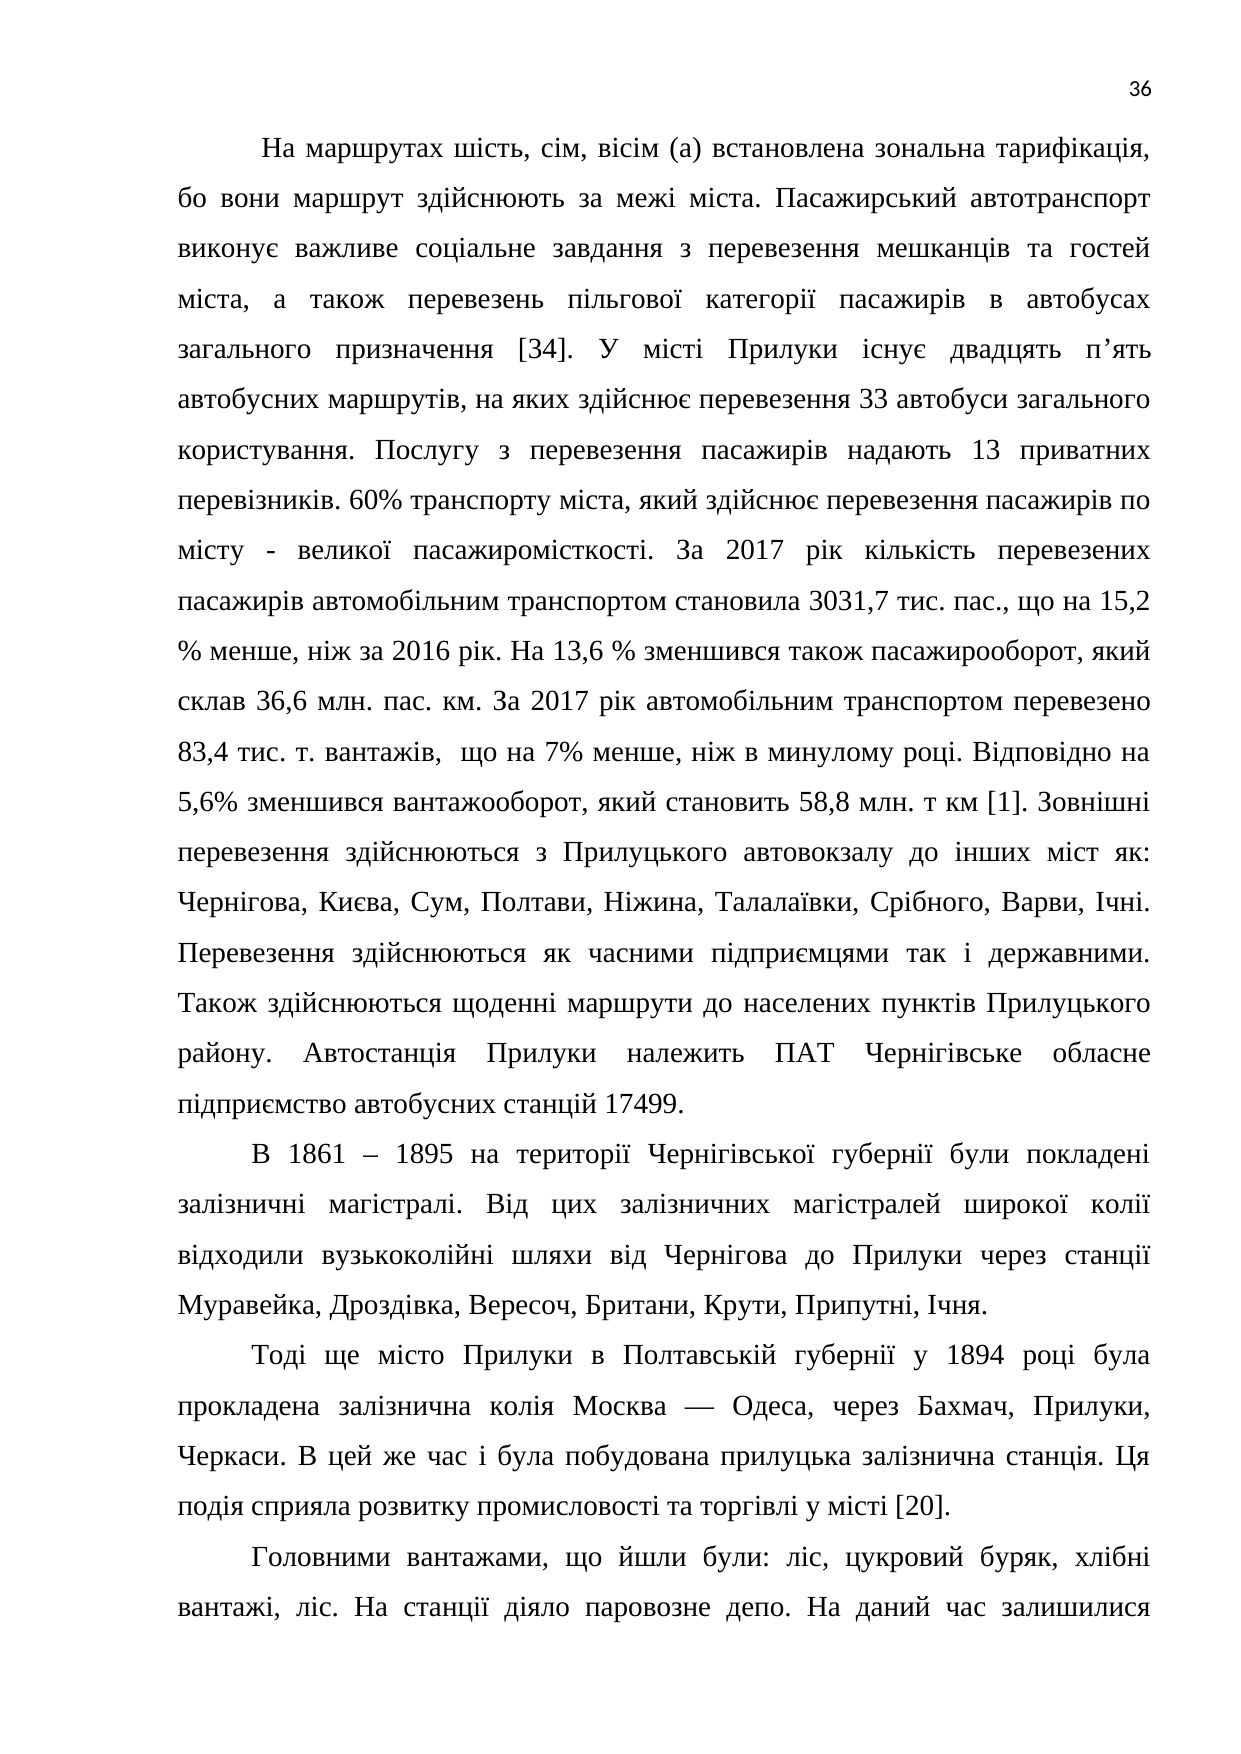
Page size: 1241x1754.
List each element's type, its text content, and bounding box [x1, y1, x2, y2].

text Тоді ще місто Прилуки в Полтавській губернії у 1894 році була прокладена залізнична колія Москва — Одеса, через Бахмач, Прилуки, Черкаси. В цей же час і була побудована прилуцька залізнична станція. Ця подія сприяла розвитку промисловості та торгівлі у місті [20]. [177, 1337, 1152, 1522]
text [177, 1539, 1152, 1622]
text На маршрутах шість, сім, вісім (а) встановлена зональна тарифікація, бо вони маршрут здійснюють за межі міста. Пасажирський автотранспорт виконує важливе соціальне завдання з перевезення мешканців та гостей міста, а також перевезень пільгової категорії пасажирів в автобусах загального призначення [34]. У місті Прилуки існує двадцять п’ять автобусних маршрутів, на яких здійснює перевезення 33 автобуси загального користування. Послугу з перевезення пасажирів надають 13 приватних перевізників. 60% транспорту міста, який здійснює перевезення пасажирів по місту - великої пасажиромісткості. За 2017 рік кількість перевезених пасажирів автомобільним транспортом становила 3031,7 тис. пас., що на 15,2 % менше, ніж за 2016 рік. На 13,6 % зменшився також пасажирооборот, який склав 36,6 млн. пас. км. За 2017 рік автомобільним транспортом перевезено 83,4 тис. т. вантажів, що на 7% менше, ніж в минулому році. Відповідно на 5,6% зменшився вантажооборот, який становить 58,8 млн. т км [1]. Зовнішні перевезення здійснюються з Прилуцького автовокзалу до інших міст як: Чернігова, Києва, Сум, Полтави, Ніжина, Талалаївки, Срібного, Варви, Ічні. Перевезення здійснюються як часними підприємцями так і державними. Також здійснюються щоденні маршрути до населених пунктів Прилуцького району. Автостанція Прилуки належить ПАТ Чернігівське обласне підприємство автобусних станцій 17499. [177, 130, 1152, 1119]
text В 1861 – 1895 на території Чернігівської губернії були покладені залізничні магістралі. Від цих залізничних магістралей широкої колії відходили вузькоколійні шляхи від Чернігова до Прилуки через станції Муравейка, Дроздівка, Вересоч, Британи, Крути, Припутні, Ічня. [177, 1136, 1152, 1321]
